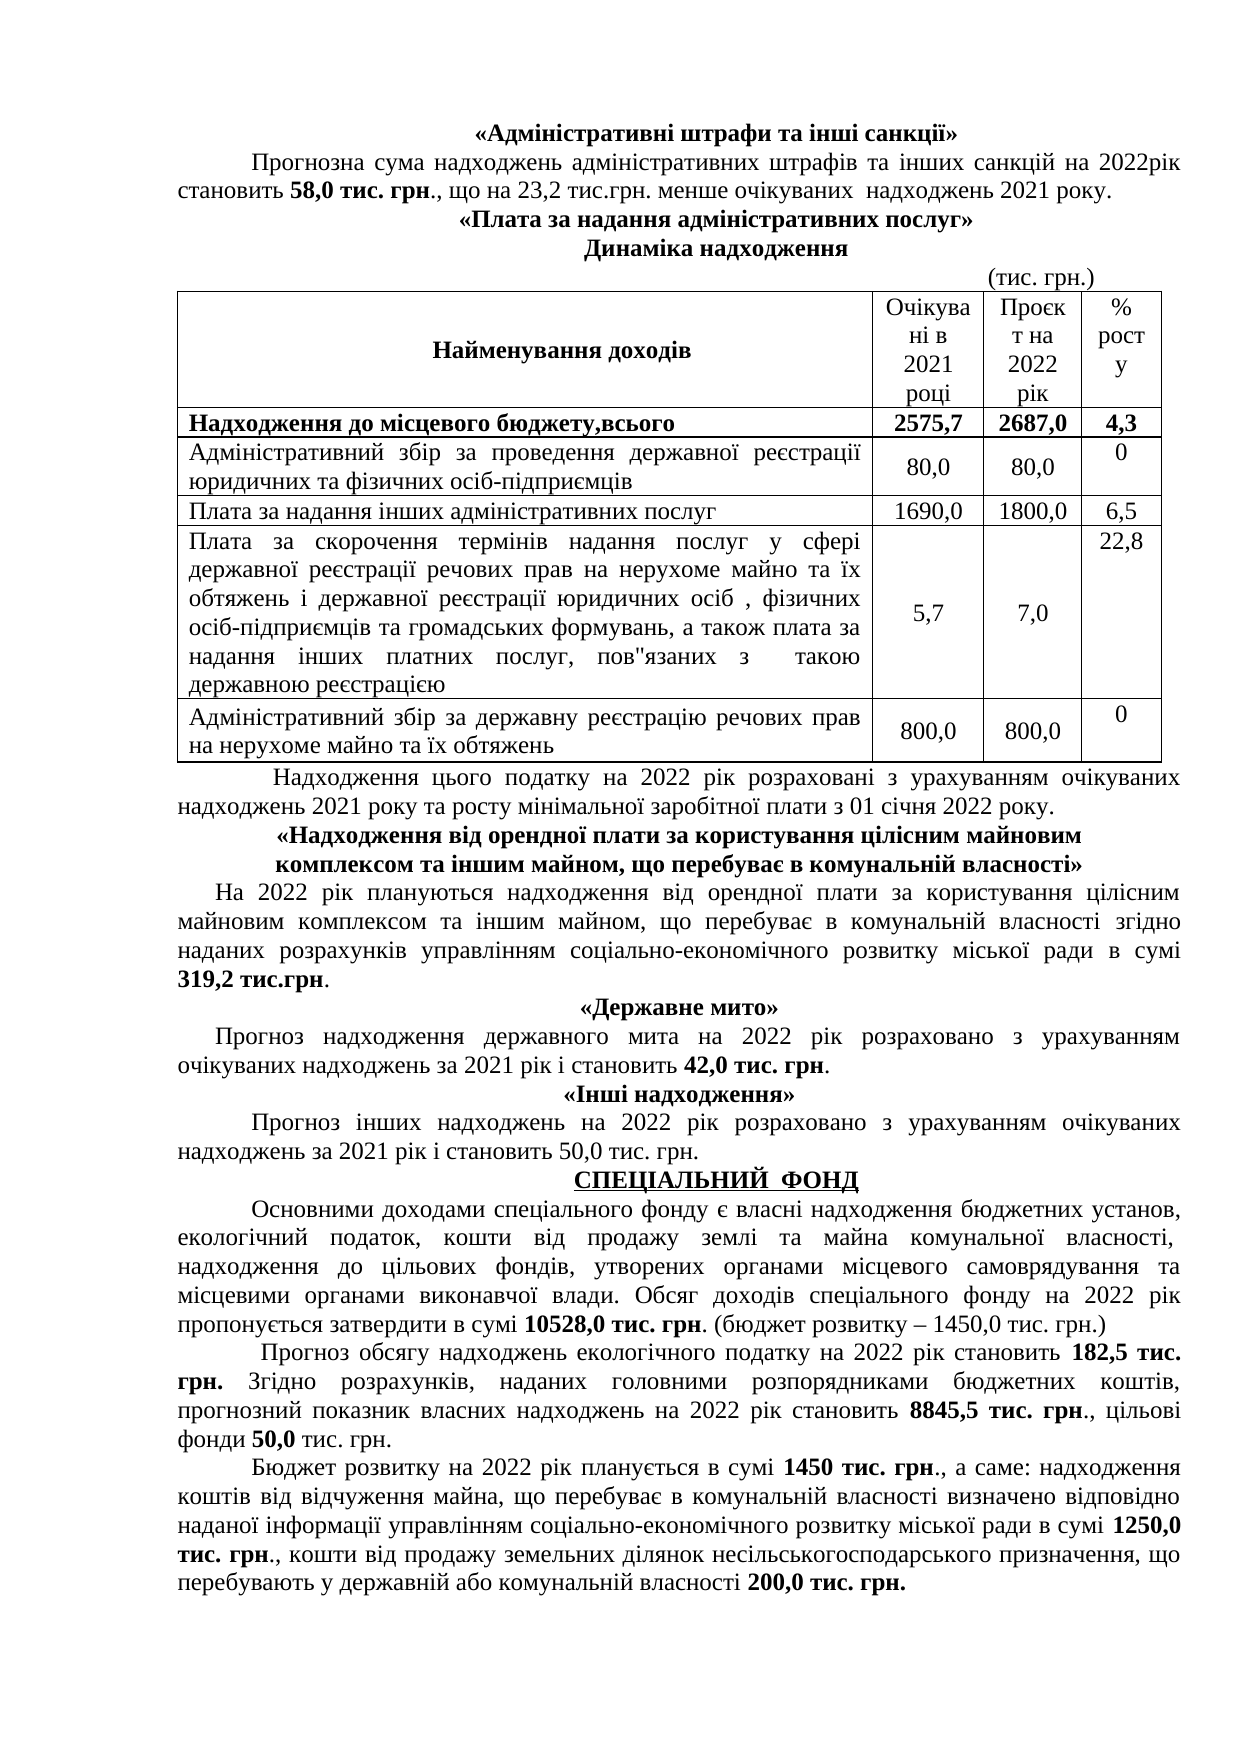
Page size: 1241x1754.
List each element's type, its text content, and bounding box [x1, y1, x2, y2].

text «Плата за надання адміністративних послуг» [177, 204, 1181, 233]
text Прогноз інших надходжень на 2022 рік розраховано з урахуванням очікуваних надходжень за 2021 рік і становить 50,0 тис. грн. [177, 1107, 1181, 1165]
table_cell Плата за надання інших адміністративних послуг [178, 496, 872, 525]
table_cell 6,5 [1082, 496, 1161, 525]
table_header % росту [1082, 292, 1161, 407]
text (тис. грн.) [177, 262, 1181, 291]
table_cell 0 [1082, 699, 1161, 761]
table_cell 2687,0 [984, 408, 1081, 436]
table_cell 0 [1082, 438, 1161, 495]
table_cell Надходження до місцевого бюджету,всього [178, 408, 872, 436]
table_cell Адміністративний збір за проведення державної реєстрації юридичних та фізичних осіб-підприємців [178, 438, 872, 495]
text СПЕЦІАЛЬНИЙ ФОНД [177, 1165, 1181, 1194]
table_cell 80,0 [984, 438, 1081, 495]
table_cell 1690,0 [873, 496, 983, 525]
text Прогноз обсягу надходжень екологічного податку на 2022 рік становить 182,5 тис. грн. Згідно розрахунків, наданих головними розпорядниками бюджетних коштів, прогнозний показник власних надходжень на 2022 рік становить 8845,5 тис. грн., цільові фонди 50,0 тис. грн. [177, 1337, 1181, 1452]
table_cell 80,0 [873, 438, 983, 495]
table_cell 4,3 [1082, 408, 1161, 436]
text «Надходження від орендної плати за користування цілісним майновим [177, 820, 1181, 849]
text Основними доходами спеціального фонду є власні надходження бюджетних установ, екологічний податок, кошти від продажу землі та майна комунальної власності, надходження до цільових фондів, утворених органами місцевого самоврядування та місцевими органами виконавчої влади. Обсяг доходів спеціального фонду на 2022 рік пропонується затвердити в сумі 10528,0 тис. грн. (бюджет розвитку – 1450,0 тис. грн.) [177, 1194, 1181, 1337]
table_cell 800,0 [873, 699, 983, 761]
table_cell 7,0 [984, 526, 1081, 698]
text «Державне мито» [177, 992, 1181, 1021]
text На 2022 рік плануються надходження від орендної плати за користування цілісним майновим комплексом та іншим майном, що перебуває в комунальній власності згідно наданих розрахунків управлінням соціально-економічного розвитку міської ради в сумі 319,2 тис.грн. [177, 877, 1181, 992]
text Прогнозна сума надходжень адміністративних штрафів та інших санкцій на 2022рік становить 58,0 тис. грн., що на 23,2 тис.грн. менше очікуваних надходжень 2021 року. [177, 147, 1181, 204]
text Динаміка надходження [177, 233, 1181, 262]
text «Адміністративні штрафи та інші санкції» [177, 118, 1181, 147]
table_cell Плата за скорочення термінів надання послуг у сфері державної реєстрації речових прав на нерухоме майно та їх обтяжень і державної реєстрації юридичних осіб , фізичних осіб-підприємців та громадських формувань, а також плата за надання інших платних послуг, пов"язаних з такою державною реєстрацією [178, 526, 872, 698]
table_cell 5,7 [873, 526, 983, 698]
table_header Найменування доходів [178, 292, 872, 407]
text комплексом та іншим майном, що перебуває в комунальній власності» [177, 849, 1181, 877]
table_header Очікувані в 2021 році [873, 292, 983, 407]
text Бюджет розвитку на 2022 рік планується в сумі 1450 тис. грн., а саме: надходження коштів від відчуження майна, що перебуває в комунальній власності визначено відповідно наданої інформації управлінням соціально-економічного розвитку міської ради в сумі 1250,0 тис. грн., кошти від продажу земельних ділянок несільськогосподарського призначення, що перебувають у державній або комунальній власності 200,0 тис. грн. [177, 1452, 1181, 1596]
table_cell 22,8 [1082, 526, 1161, 698]
text «Інші надходження» [177, 1079, 1181, 1107]
text Прогноз надходження державного мита на 2022 рік розраховано з урахуванням очікуваних надходжень за 2021 рік і становить 42,0 тис. грн. [177, 1021, 1181, 1079]
table_cell 800,0 [984, 699, 1081, 761]
table_cell Адміністративний збір за державну реєстрацію речових прав на нерухоме майно та їх обтяжень [178, 699, 872, 761]
table_cell 2575,7 [873, 408, 983, 436]
table_cell 1800,0 [984, 496, 1081, 525]
text Надходження цього податку на 2022 рік розраховані з урахуванням очікуваних надходжень 2021 року та росту мінімальної заробітної плати з 01 січня 2022 року. [177, 762, 1181, 820]
table_header Проєкт на 2022 рік [984, 292, 1081, 407]
